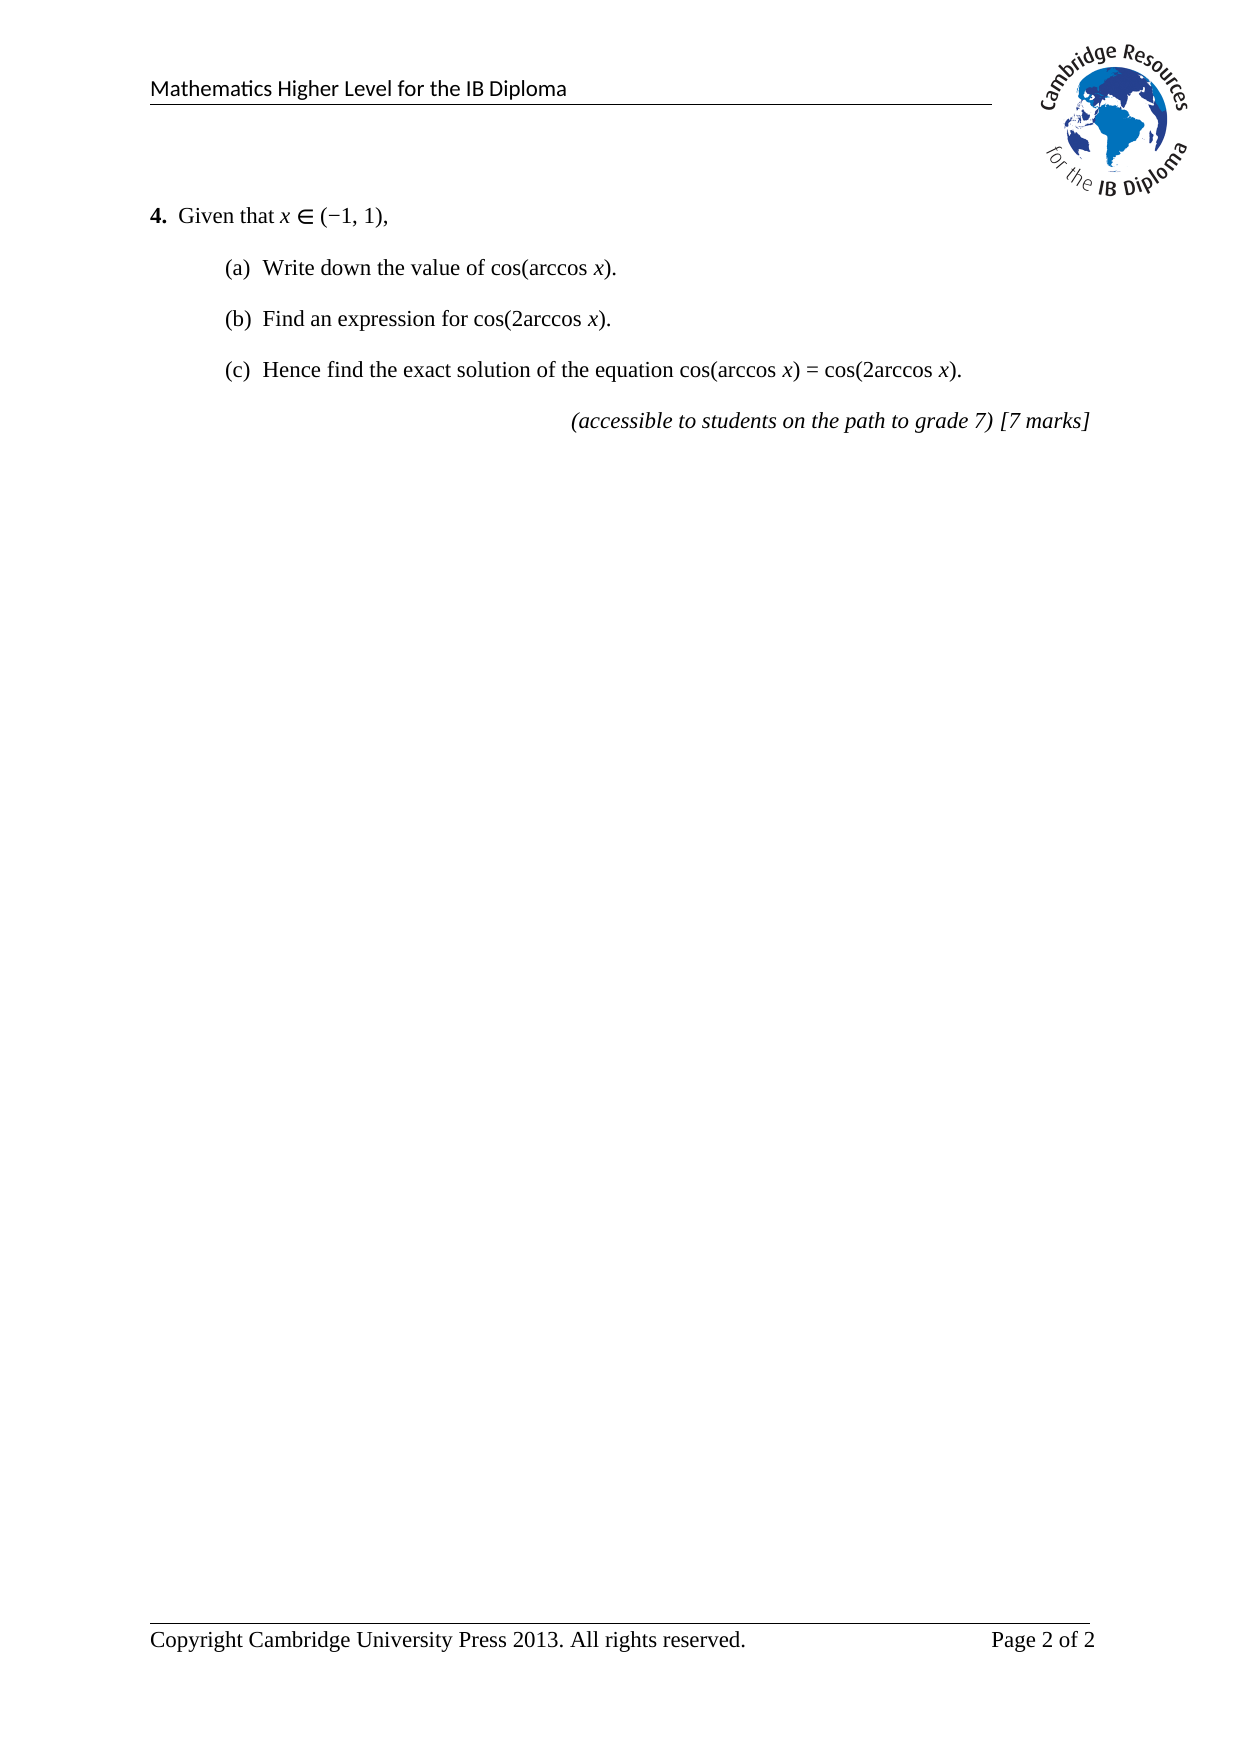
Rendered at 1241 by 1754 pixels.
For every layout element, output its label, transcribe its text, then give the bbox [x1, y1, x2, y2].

text (c) Hence find the exact solution of the equation cos(arccos x) = cos(2arccos x). [225, 356, 1090, 382]
text (accessible to students on the path to grade 7) [7 marks] [150, 407, 1090, 433]
text (b) Find an expression for cos(2arccos x). [225, 305, 1090, 331]
text 4. Given that x ∈ (−1, 1), [150, 201, 1090, 229]
text (a) Write down the value of cos(arccos x). [225, 254, 1090, 280]
picture [1040, 43, 1188, 197]
